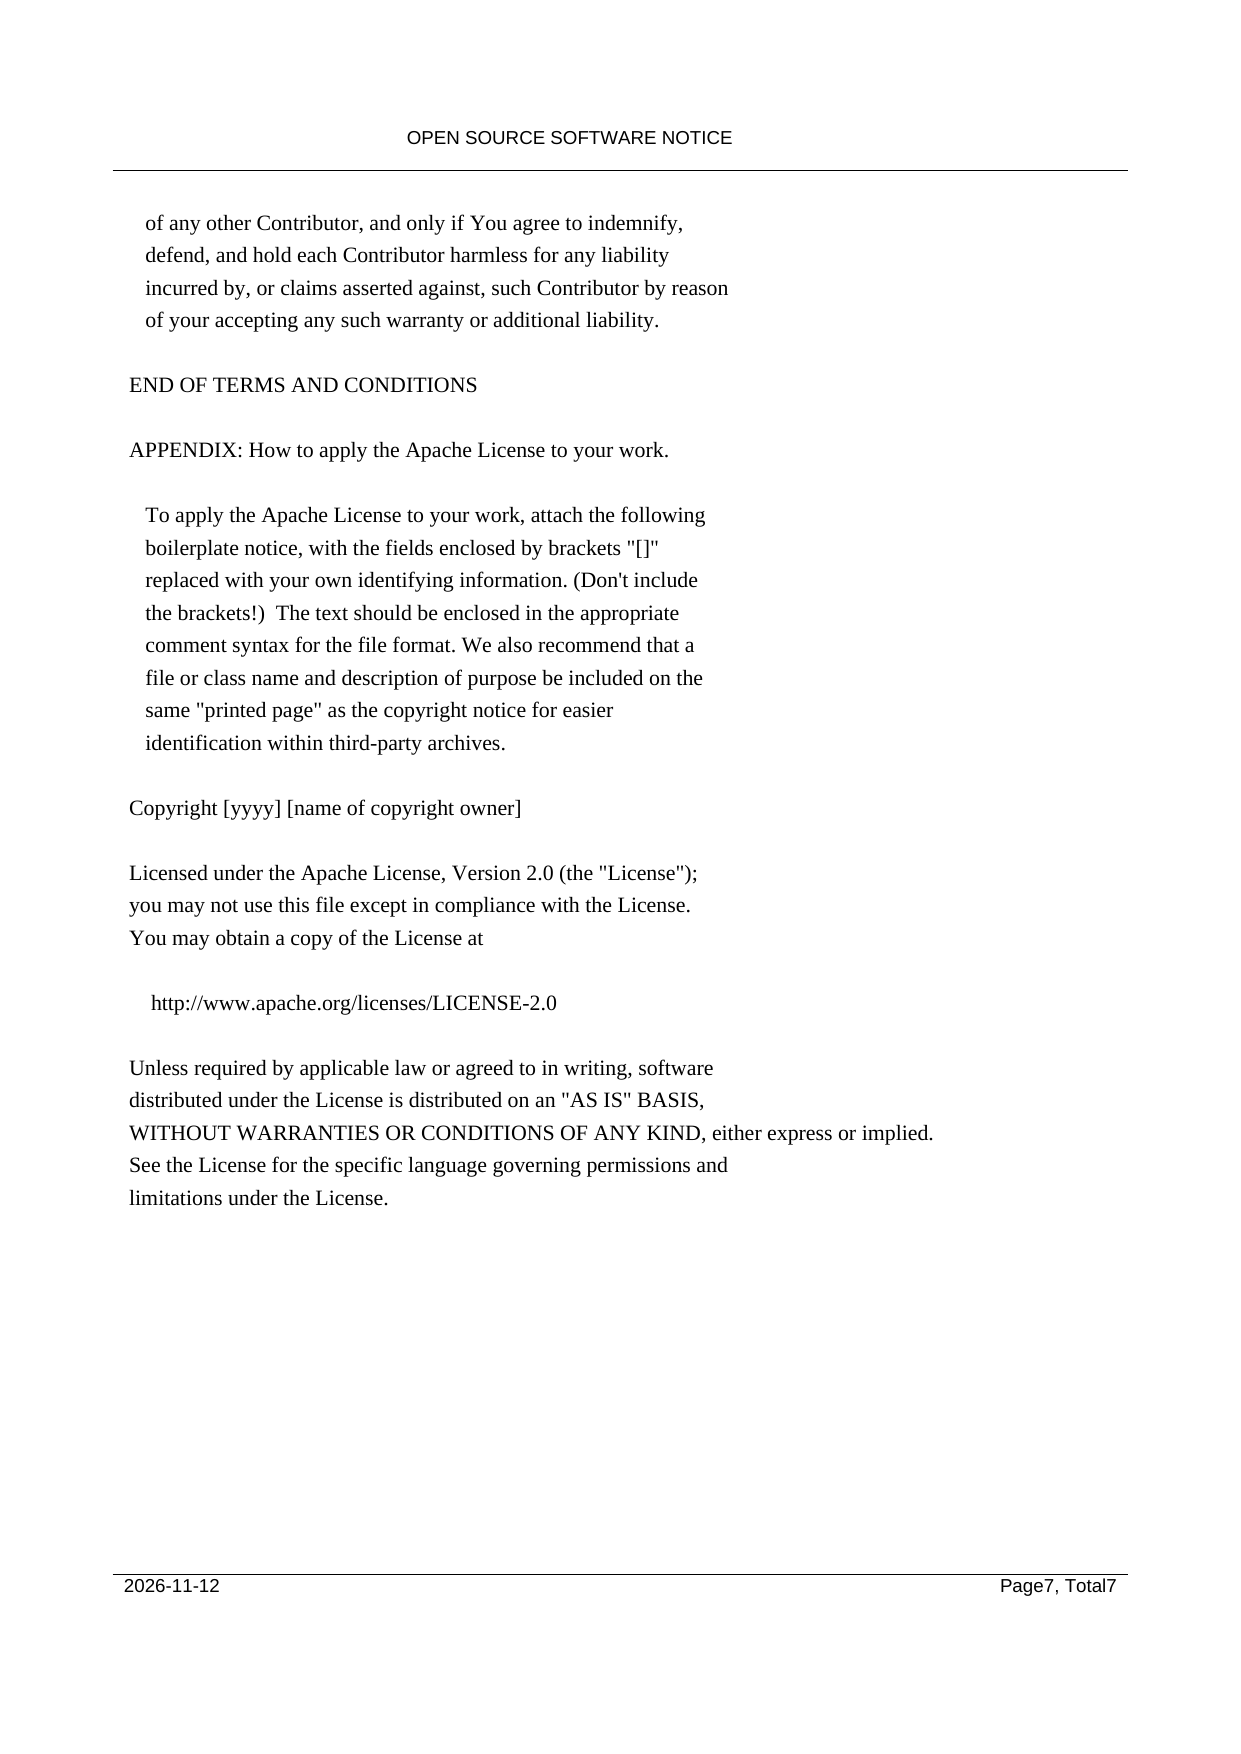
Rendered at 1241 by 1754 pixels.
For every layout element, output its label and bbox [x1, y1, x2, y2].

text [112, 206, 1128, 1214]
